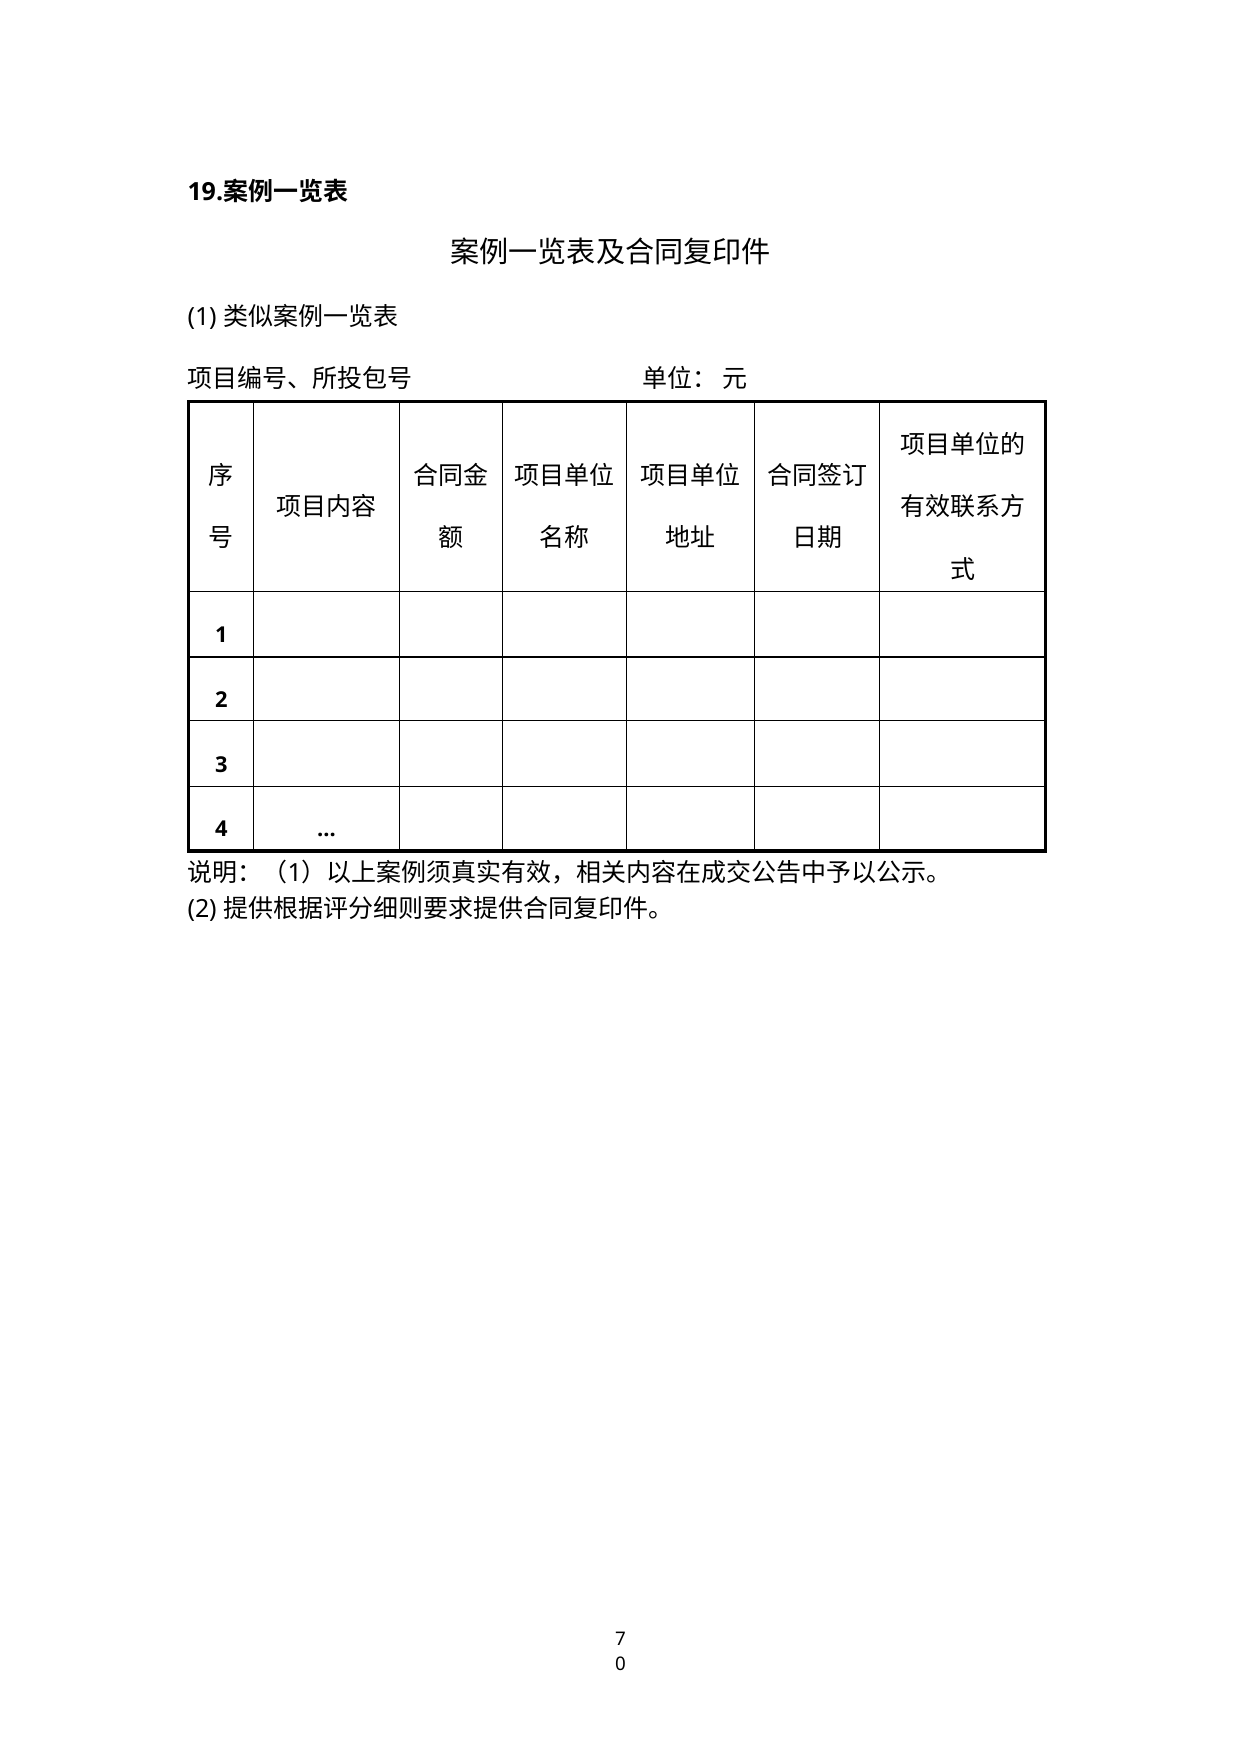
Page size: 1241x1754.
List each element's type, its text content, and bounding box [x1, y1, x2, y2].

table_cell 2 [190, 658, 253, 720]
table_header 项目内容 [254, 403, 399, 591]
table_header 项目单位 名称 [503, 403, 626, 591]
table_cell [627, 658, 754, 720]
table_cell [254, 658, 399, 720]
table_cell [503, 592, 626, 656]
table_cell [755, 721, 879, 786]
text (2) 提供根据评分细则要求提供合同复印件。 [187, 889, 1053, 925]
table_cell [503, 658, 626, 720]
table_cell [880, 787, 1044, 849]
text (1) 类似案例一览表 [187, 275, 1033, 337]
table_cell [755, 592, 879, 656]
table_header 序号 [190, 403, 253, 591]
table_header 合同签订 日期 [755, 403, 879, 591]
table_cell [627, 787, 754, 849]
text 说明：（1）以上案例须真实有效，相关内容在成交公告中予以公示。 [187, 852, 1053, 889]
text 项目编号、所投包号 单位： 元 [187, 337, 1033, 400]
table_cell … [254, 787, 399, 849]
table_cell [400, 592, 502, 656]
text 19.案例一览表 [187, 150, 1053, 212]
table_cell [627, 592, 754, 656]
table_cell [254, 721, 399, 786]
table_cell 1 [190, 592, 253, 656]
table_header 合同金额 [400, 403, 502, 591]
table_cell [503, 787, 626, 849]
table_cell [400, 658, 502, 720]
table_cell [755, 658, 879, 720]
table_cell [880, 721, 1044, 786]
table_cell [254, 592, 399, 656]
table_cell [400, 787, 502, 849]
table_cell [400, 721, 502, 786]
text 案例一览表及合同复印件 [187, 212, 1033, 275]
table_header 项目单位的有效联系方式 [880, 403, 1044, 591]
table_cell [755, 787, 879, 849]
table_cell [503, 721, 626, 786]
table_header 项目单位 地址 [627, 403, 754, 591]
table_cell 4 [190, 787, 253, 849]
table_cell [627, 721, 754, 786]
table_cell 3 [190, 721, 253, 786]
table_cell [880, 658, 1044, 720]
table_cell [880, 592, 1044, 656]
